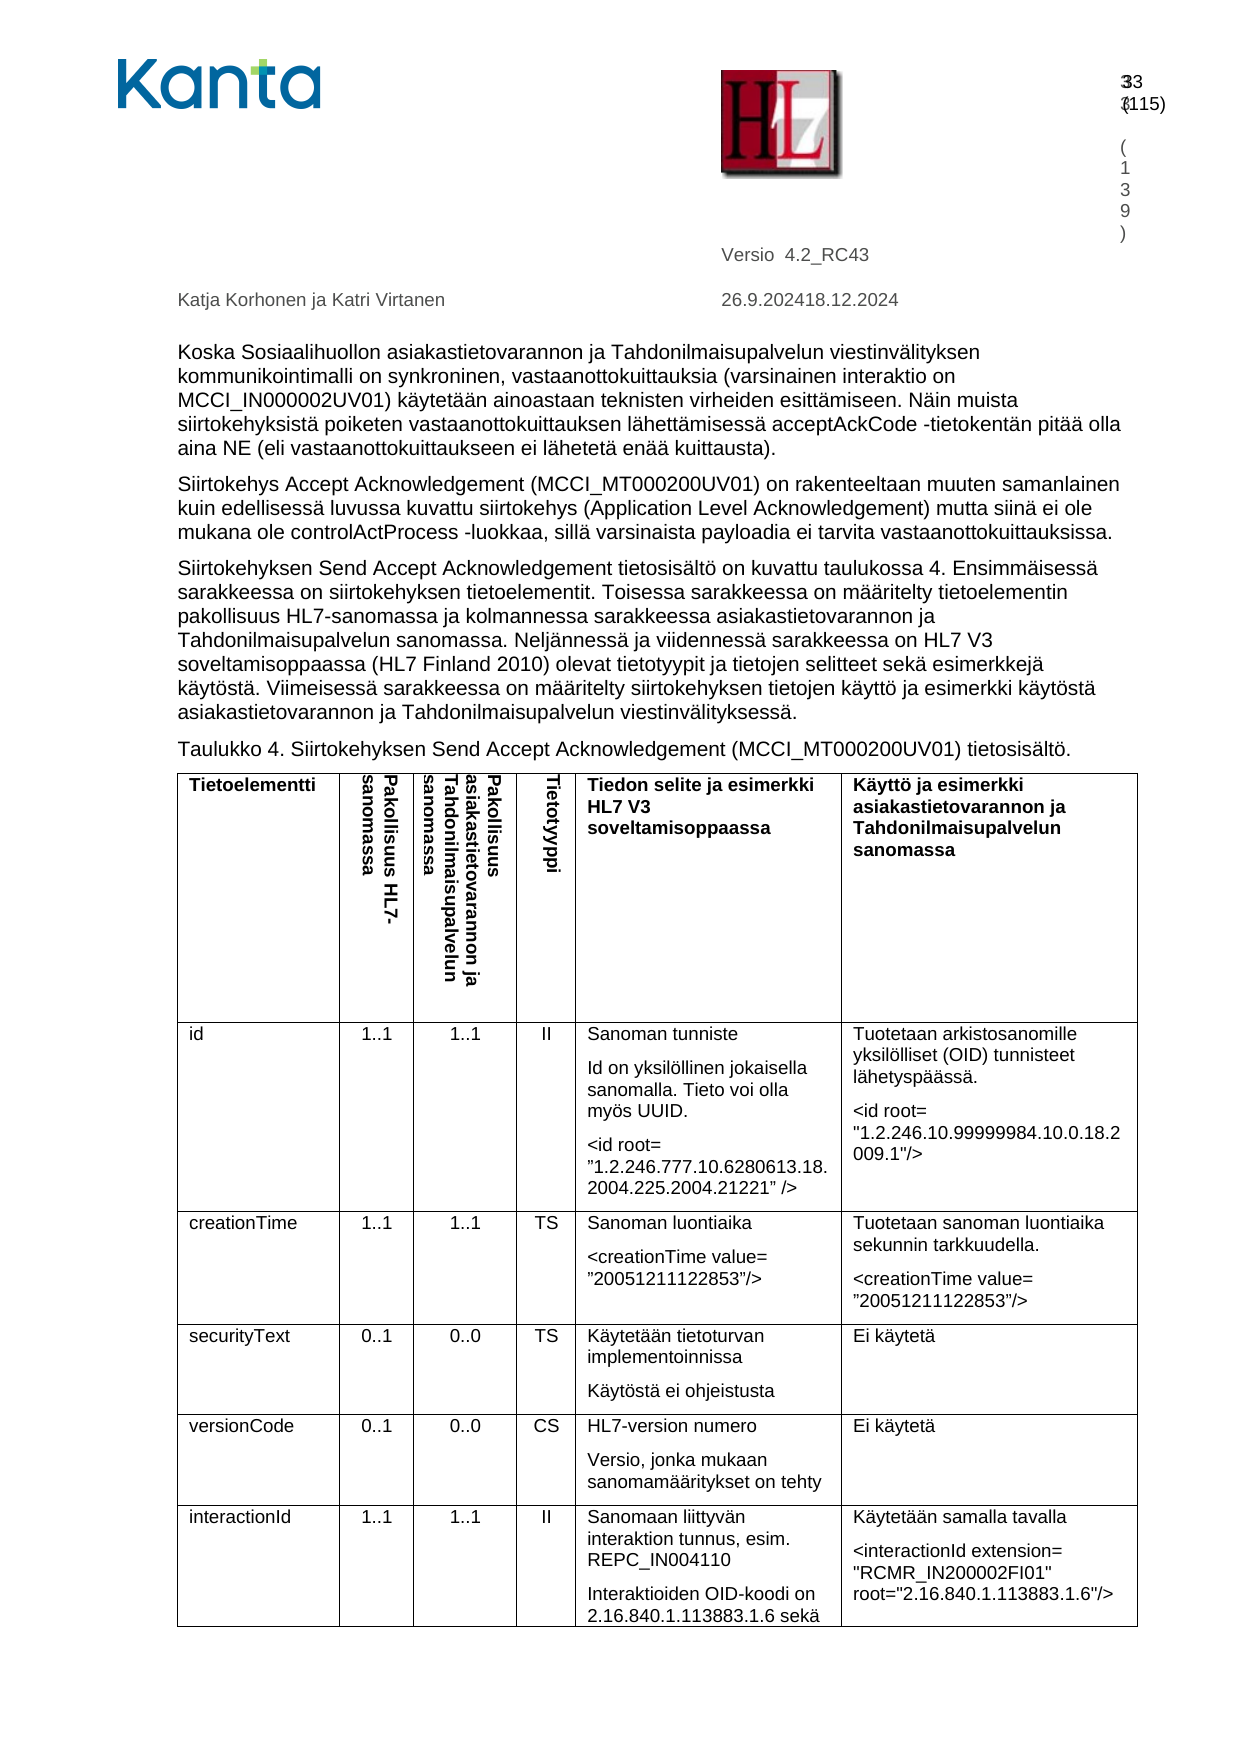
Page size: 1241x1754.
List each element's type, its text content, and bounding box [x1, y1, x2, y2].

table_cell Sanomaan liittyvän interaktion tunnus, esim. REPC_IN004110 Interaktioiden OID-koodi on 2.16.840.1.113883.1.6 sekä kansainvälisille että Suomeen paikallistetuille interaktioille. OID annetaan rootissa, joka on em. vakioarvo. Lisäksi on oltava interaktion tunniste extension osassa. <interactionId extension= "RCMR_IN000302FI01" root="2.16.840.1.113883.1.6"/> [576, 1506, 841, 1626]
table_header Pakollisuus HL7-sanomassa [340, 774, 413, 1022]
table_cell TS [517, 1212, 575, 1323]
table_cell Ei käytetä [842, 1415, 1137, 1505]
table_cell 1..1 [414, 1212, 516, 1323]
table_cell id [178, 1023, 339, 1211]
table_cell creationTime [178, 1212, 339, 1323]
table_cell 0..1 [340, 1415, 413, 1505]
table_cell Ei käytetä [842, 1325, 1137, 1414]
text Siirtokehys Accept Acknowledgement (MCCI_MT000200UV01) on rakenteeltaan muuten samanlainen kuin edellisessä luvussa kuvattu siirtokehys (Application Level Acknowledgement) mutta siinä ei ole mukana ole controlActProcess -luokkaa, sillä varsinaista payloadia ei tarvita vastaanottokuittauksissa. [177, 472, 1122, 544]
table_cell Käytetään samalla tavalla <interactionId extension= "RCMR_IN200002FI01" root="2.16.840.1.113883.1.6"/> [842, 1506, 1137, 1626]
table_cell 1..1 [340, 1023, 413, 1211]
table_cell 0..0 [414, 1415, 516, 1505]
table_cell Käytetään tietoturvan implementoinnissa Käytöstä ei ohjeistusta [576, 1325, 841, 1414]
table_cell Tuotetaan arkistosanomille yksilölliset (OID) tunnisteet lähetyspäässä. <id root= "1.2.246.10.99999984.10.0.18.2009.1"/> [842, 1023, 1137, 1211]
table_cell HL7-version numero Versio, jonka mukaan sanomamääritykset on tehty [576, 1415, 841, 1505]
table_header Käyttö ja esimerkki asiakastietovarannon ja Tahdonilmaisupalvelun sanomassa [842, 774, 1137, 1022]
table_cell 1..1 [340, 1506, 413, 1626]
table_cell interactionId [178, 1506, 339, 1626]
text Koska Sosiaalihuollon asiakastietovarannon ja Tahdonilmaisupalvelun viestinvälityksen kommunikointimalli on synkroninen, vastaanottokuittauksia (varsinainen interaktio on MCCI_IN000002UV01) käytetään ainoastaan teknisten virheiden esittämiseen. Näin muista siirtokehyksistä poiketen vastaanottokuittauksen lähettämisessä acceptAckCode -tietokentän pitää olla aina NE (eli vastaanottokuittaukseen ei lähetetä enää kuittausta). [177, 339, 1122, 459]
table_cell 1..1 [340, 1212, 413, 1323]
table_cell Sanoman tunniste Id on yksilöllinen jokaisella sanomalla. Tieto voi olla myös UUID. <id root= ”1.2.246.777.10.6280613.18.2004.225.2004.21221” /> [576, 1023, 841, 1211]
table_cell Tuotetaan sanoman luontiaika sekunnin tarkkuudella. <creationTime value= ”20051211122853”/> [842, 1212, 1137, 1323]
table_cell securityText [178, 1325, 339, 1414]
table_cell II [517, 1506, 575, 1626]
table_cell versionCode [178, 1415, 339, 1505]
table_cell TS [517, 1325, 575, 1414]
picture [721, 70, 844, 179]
table_header Tietotyyppi [517, 774, 575, 1022]
table_cell 0..1 [340, 1325, 413, 1414]
table_cell 1..1 [414, 1506, 516, 1626]
text Siirtokehyksen Send Accept Acknowledgement tietosisältö on kuvattu taulukossa 4. Ensimmäisessä sarakkeessa on siirtokehyksen tietoelementit. Toisessa sarakkeessa on määritelty tietoelementin pakollisuus HL7-sanomassa ja kolmannessa sarakkeessa asiakastietovarannon ja Tahdonilmaisupalvelun sanomassa. Neljännessä ja viidennessä sarakkeessa on HL7 V3 soveltamisoppaassa (HL7 Finland 2010) olevat tietotyypit ja tietojen selitteet sekä esimerkkejä käytöstä. Viimeisessä sarakkeessa on määritelty siirtokehyksen tietojen käyttö ja esimerkki käytöstä asiakastietovarannon ja Tahdonilmaisupalvelun viestinvälityksessä. [177, 556, 1122, 724]
table_cell Sanoman luontiaika <creationTime value= ”20051211122853”/> [576, 1212, 841, 1323]
table_header Tiedon selite ja esimerkki HL7 V3 soveltamisoppaassa [576, 774, 841, 1022]
picture [118, 59, 321, 109]
table_header Pakollisuus asiakastietovarannon ja Tahdonilmaisupalvelun sanomassa [414, 774, 516, 1022]
table_cell CS [517, 1415, 575, 1505]
table_cell 1..1 [414, 1023, 516, 1211]
table_header Tietoelementti [178, 774, 339, 1022]
table_cell 0..0 [414, 1325, 516, 1414]
text Taulukko 4. Siirtokehyksen Send Accept Acknowledgement (MCCI_MT000200UV01) tietosisältö. [177, 736, 1122, 760]
table_cell II [517, 1023, 575, 1211]
